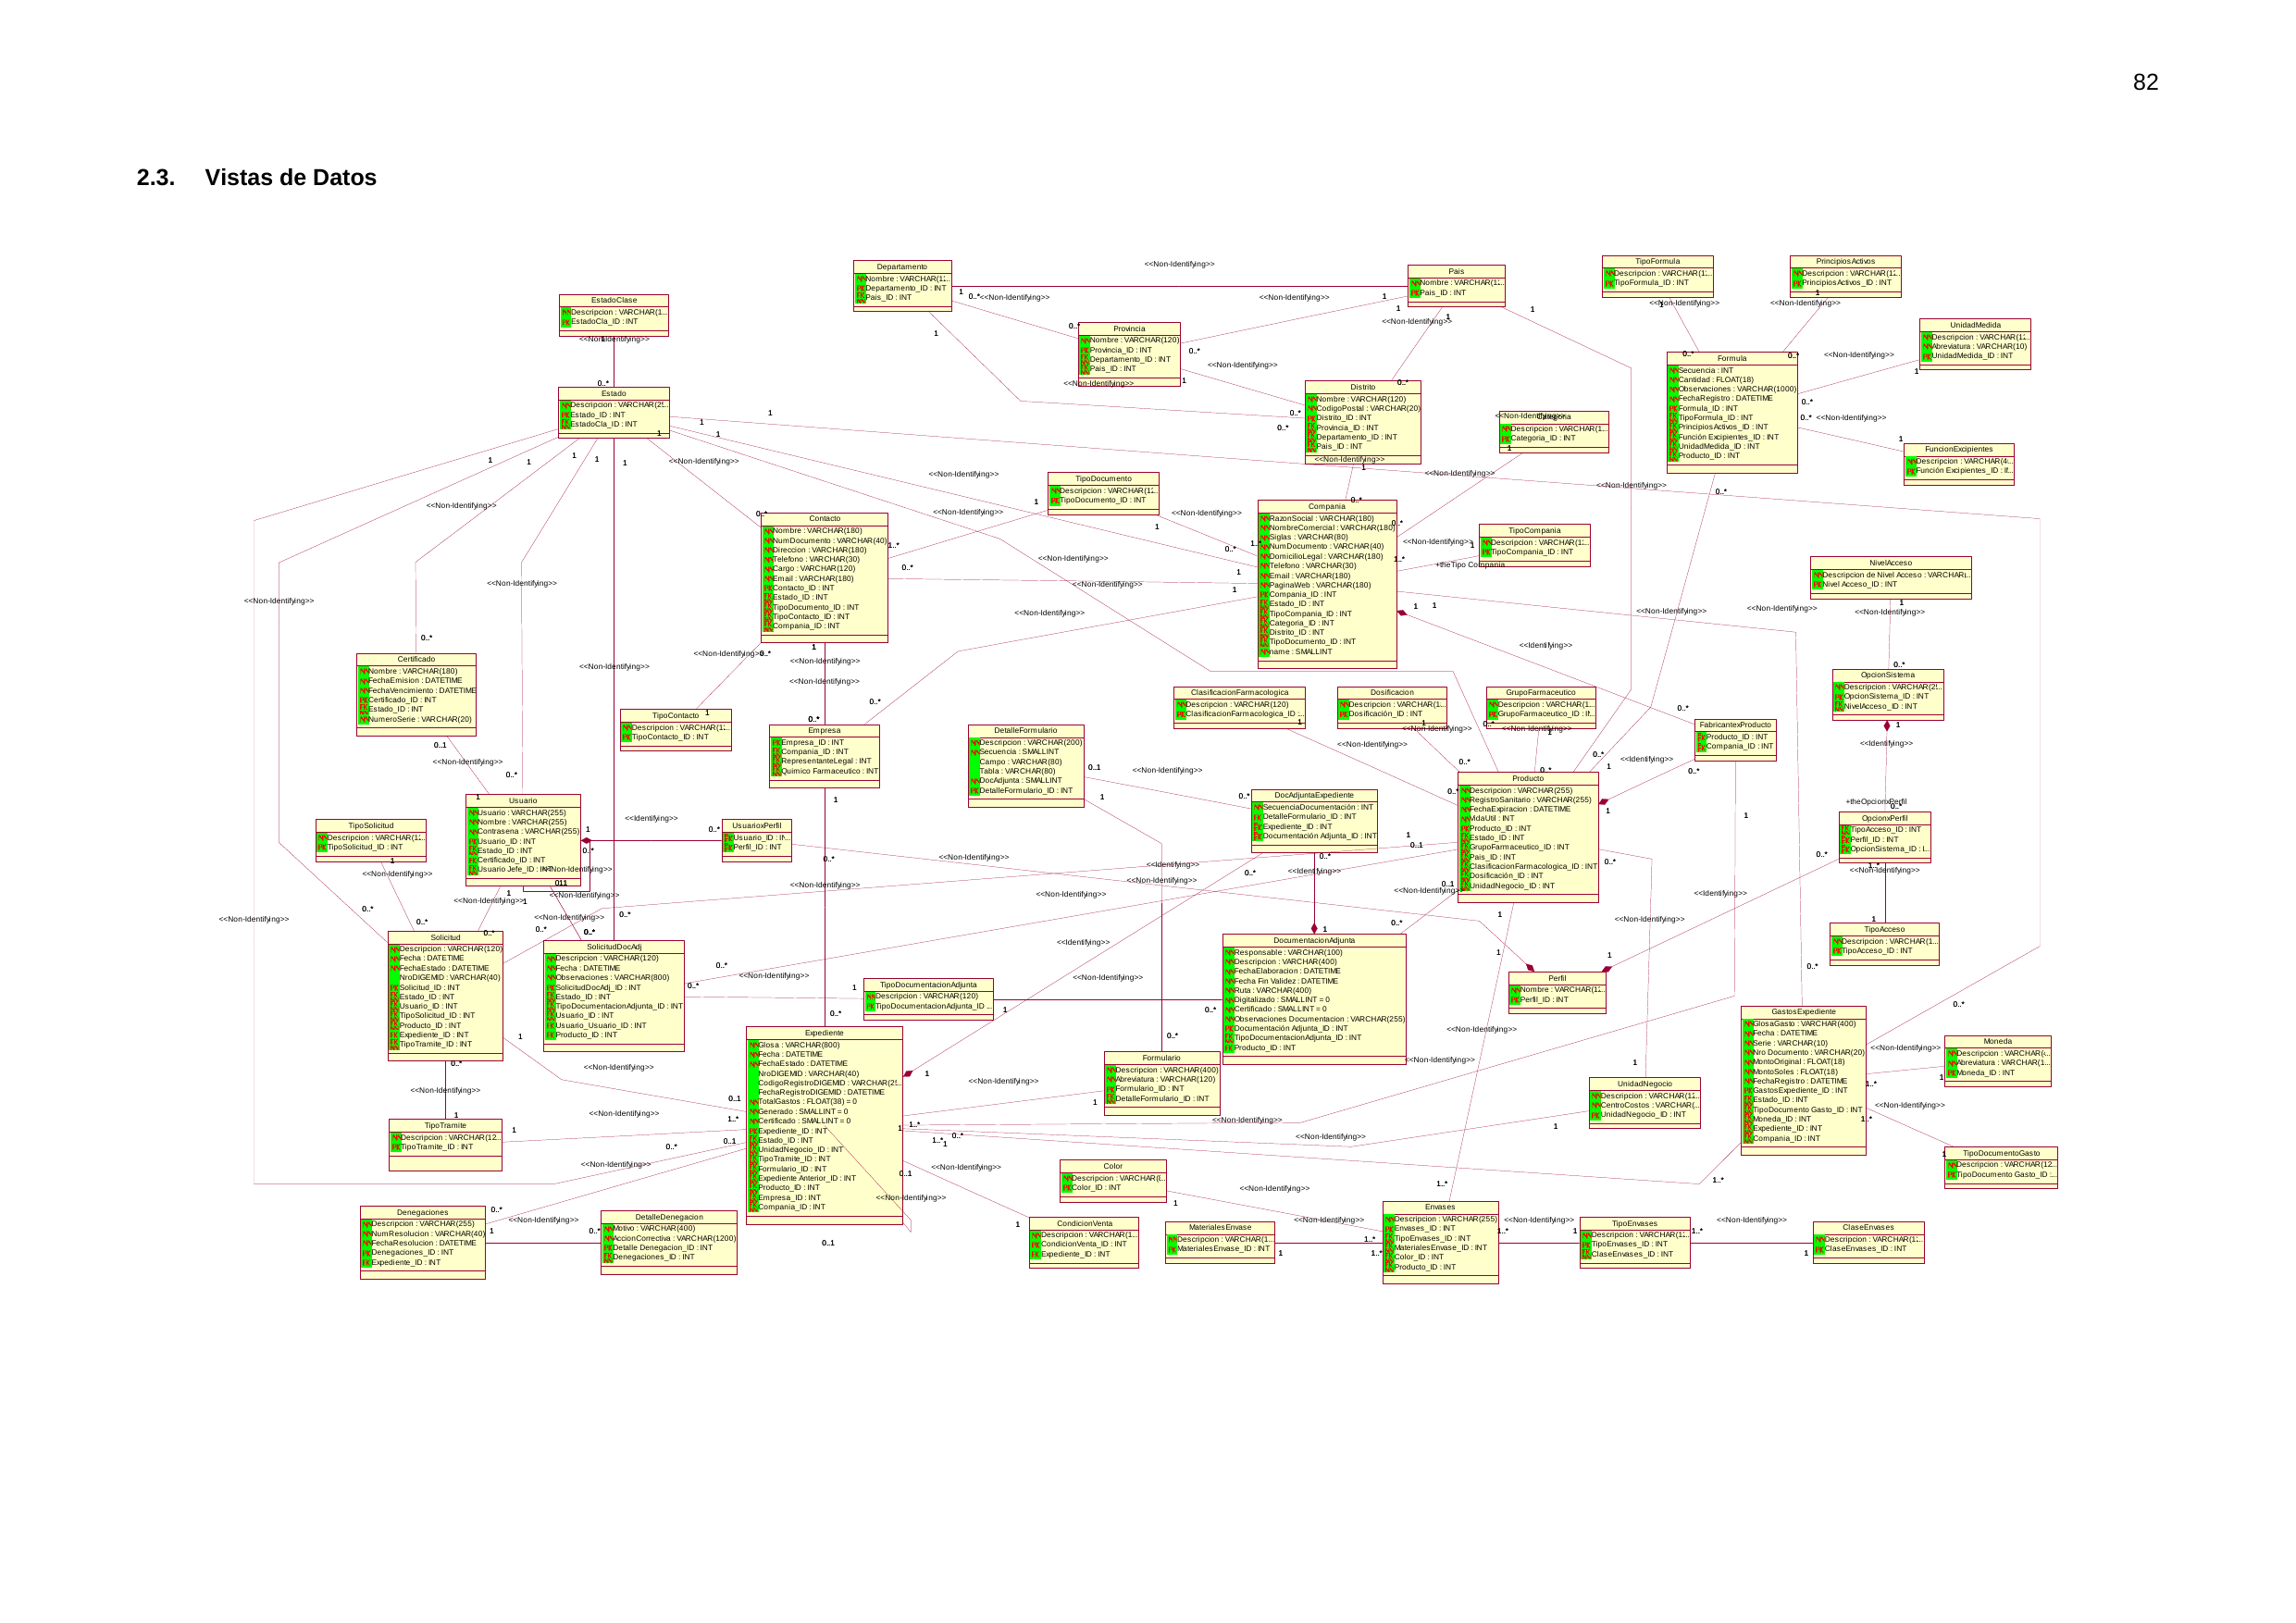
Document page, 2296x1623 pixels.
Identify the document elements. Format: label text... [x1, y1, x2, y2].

list Vistas de Datos [137, 164, 2159, 191]
